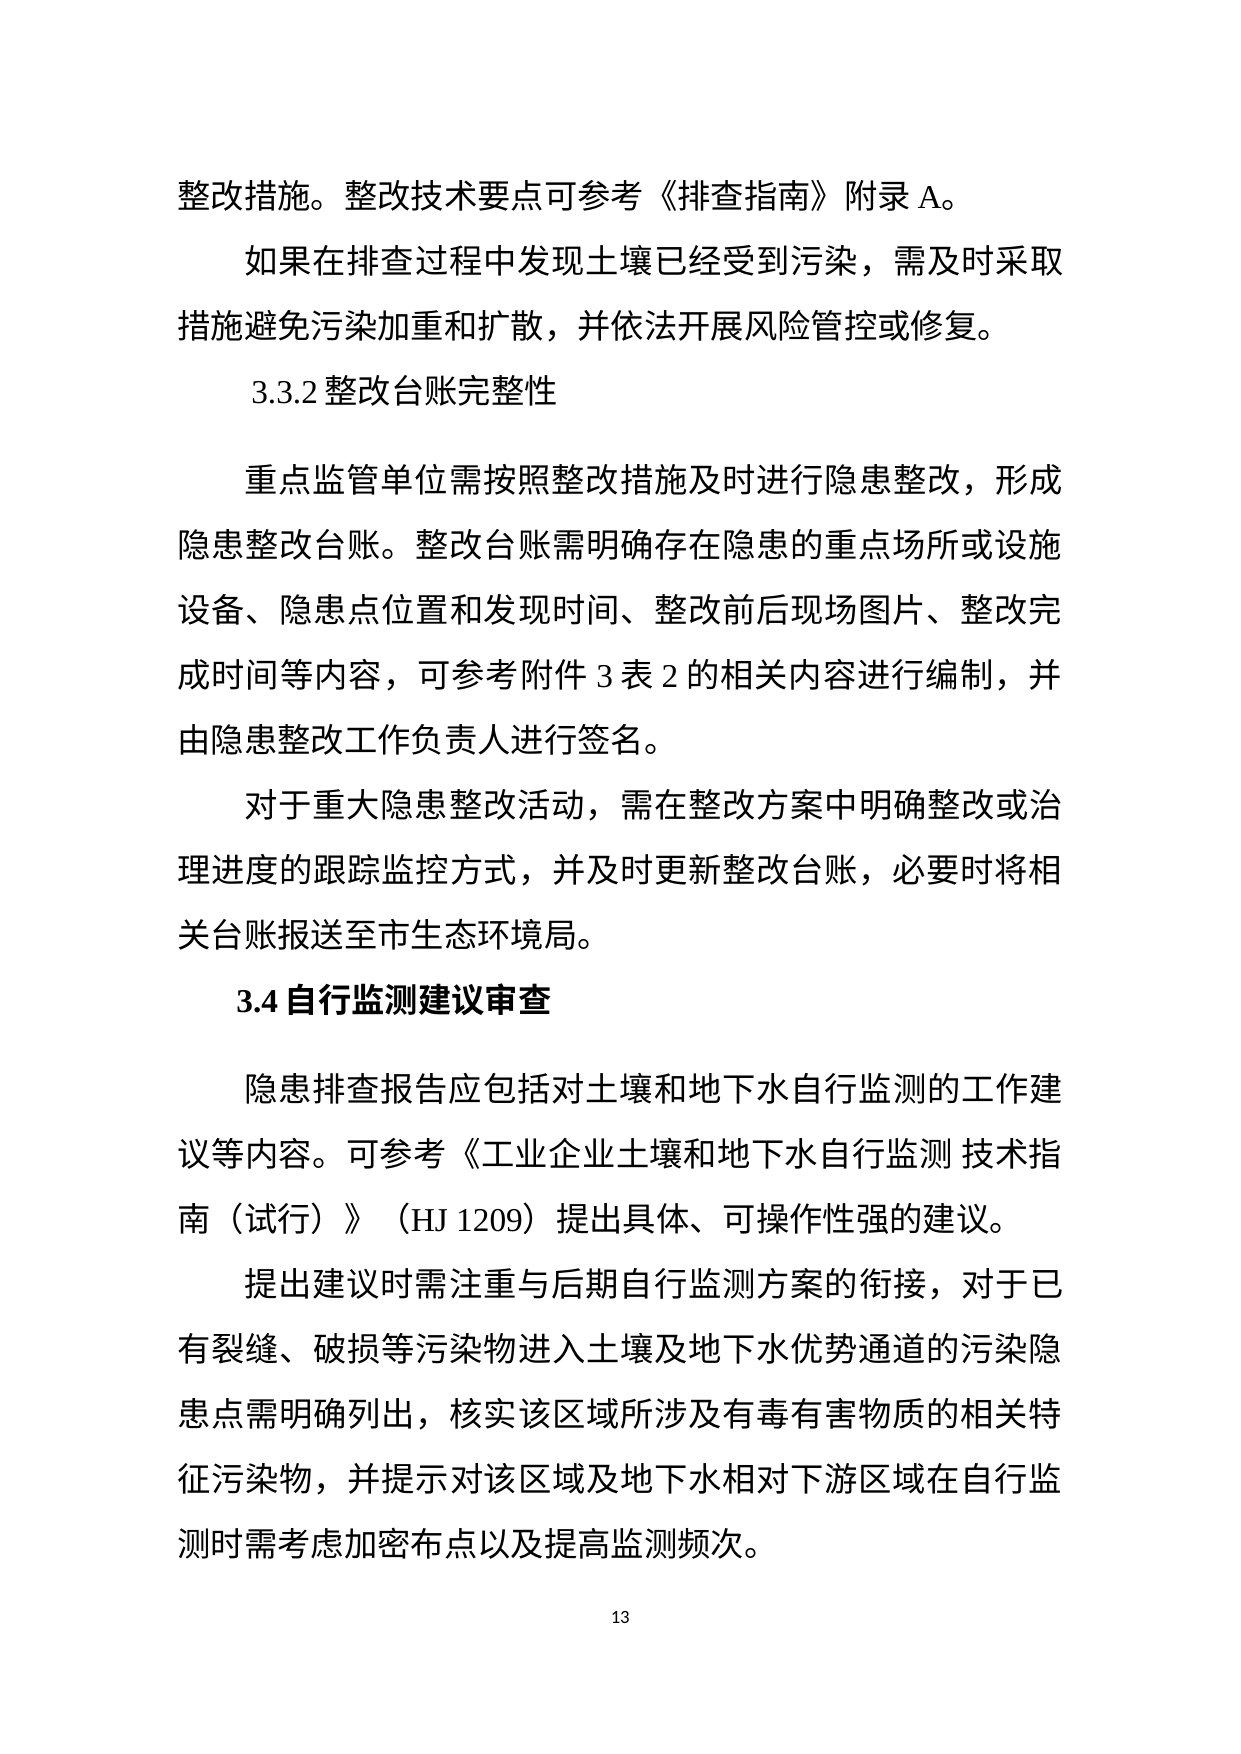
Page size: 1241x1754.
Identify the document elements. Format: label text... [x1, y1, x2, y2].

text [177, 161, 1063, 226]
text 重点监管单位需按照整改措施及时进行隐患整改，形成隐患整改台账。整改台账需明确存在隐患的重点场所或设施设备、隐患点位置和发现时间、整改前后现场图片、整改完成时间等内容，可参考附件3表2的相关内容进行编制，并由隐患整改工作负责人进行签名。 [177, 445, 1063, 770]
text 隐患排查报告应包括对土壤和地下水自行监测的工作建议等内容。可参考《工业企业土壤和地下水自行监测 技术指南（试行）》（HJ 1209）提出具体、可操作性强的建议。 [177, 1054, 1063, 1249]
text 提出建议时需注重与后期自行监测方案的衔接，对于已有裂缝、破损等污染物进入土壤及地下水优势通道的污染隐患点需明确列出，核实该区域所涉及有毒有害物质的相关特征污染物，并提示对该区域及地下水相对下游区域在自行监测时需考虑加密布点以及提高监测频次。 [177, 1249, 1063, 1574]
text 如果在排查过程中发现土壤已经受到污染，需及时采取措施避免污染加重和扩散，并依法开展风险管控或修复。 [177, 226, 1063, 356]
subtitle 3.3.2整改台账完整性 [251, 356, 1063, 421]
subtitle 3.4自行监测建议审查 [236, 965, 1063, 1030]
text 对于重大隐患整改活动，需在整改方案中明确整改或治理进度的跟踪监控方式，并及时更新整改台账，必要时将相关台账报送至市生态环境局。 [177, 770, 1063, 965]
